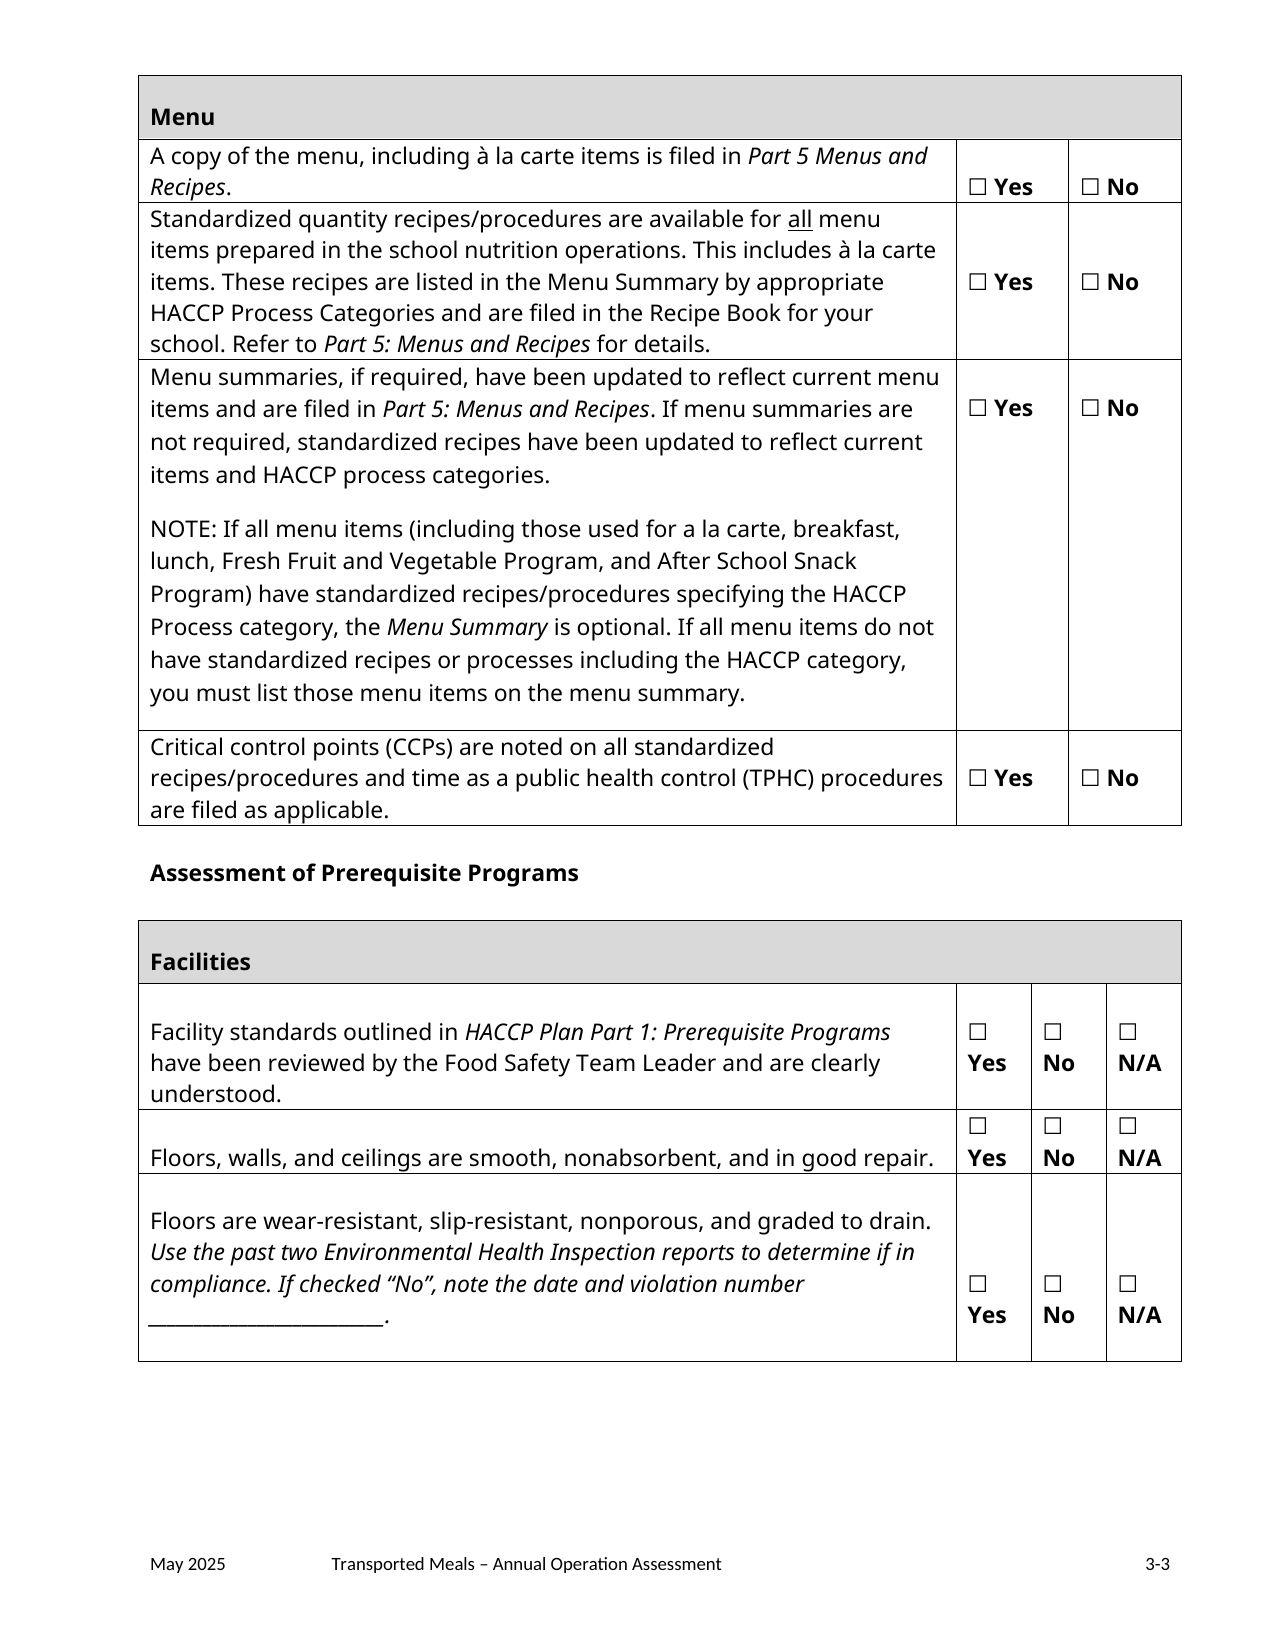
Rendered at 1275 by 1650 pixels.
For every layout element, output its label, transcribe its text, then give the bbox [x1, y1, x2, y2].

table_cell ☐ No [1069, 203, 1181, 359]
table_cell ☐ Yes [957, 1174, 1031, 1361]
table_cell ☐ Yes [957, 360, 1068, 730]
table_cell Floors are wear-resistant, slip-resistant, nonporous, and graded to drain. Use the past two Environmental Health Inspection reports to determine if in compliance. If checked “No”, note the date and violation number __________________________. [139, 1174, 956, 1361]
table_cell ☐ Yes [957, 984, 1031, 1109]
table_cell ☐ N/A [1107, 984, 1181, 1109]
table_cell ☐ No [1032, 1110, 1106, 1173]
table_cell Menu summaries, if required, have been updated to reflect current menu items and are filed in Part 5: Menus and Recipes. If menu summaries are not required, standardized recipes have been updated to reflect current items and HACCP process categories. NOTE: If all menu items (including those used for a la carte, breakfast, lunch, Fresh Fruit and Vegetable Program, and After School Snack Program) have standardized recipes/procedures specifying the HACCP Process category, the Menu Summary is optional. If all menu items do not have standardized recipes or processes including the HACCP category, you must list those menu items on the menu summary. [139, 360, 956, 730]
table_cell ☐ Yes [957, 140, 1068, 202]
table_cell ☐ Yes [957, 1110, 1031, 1173]
table_cell A copy of the menu, including à la carte items is filed in Part 5 Menus and Recipes. [139, 140, 956, 202]
table_cell Floors, walls, and ceilings are smooth, nonabsorbent, and in good repair. [139, 1110, 956, 1173]
table_cell Critical control points (CCPs) are noted on all standardized recipes/procedures and time as a public health control (TPHC) procedures are filed as applicable. [139, 731, 956, 825]
subtitle Assessment of Prerequisite Programs [150, 857, 1170, 888]
table_cell ☐ No [1069, 140, 1181, 202]
table_cell ☐ N/A [1107, 1174, 1181, 1361]
table_cell ☐ No [1032, 984, 1106, 1109]
table_cell ☐ No [1069, 731, 1181, 825]
table_cell ☐ Yes [957, 203, 1068, 359]
table_cell Standardized quantity recipes/procedures are available for all menu items prepared in the school nutrition operations. This includes à la carte items. These recipes are listed in the Menu Summary by appropriate HACCP Process Categories and are filed in the Recipe Book for your school. Refer to Part 5: Menus and Recipes for details. [139, 203, 956, 359]
table_cell Facility standards outlined in HACCP Plan Part 1: Prerequisite Programs have been reviewed by the Food Safety Team Leader and are clearly understood. [139, 984, 956, 1109]
table_header Facilities [139, 921, 1181, 983]
table_cell ☐ Yes [957, 731, 1068, 825]
table_cell ☐ No [1032, 1174, 1106, 1361]
table_header Menu [139, 76, 1181, 138]
table_cell ☐ N/A [1107, 1110, 1181, 1173]
table_cell ☐ No [1069, 360, 1181, 730]
